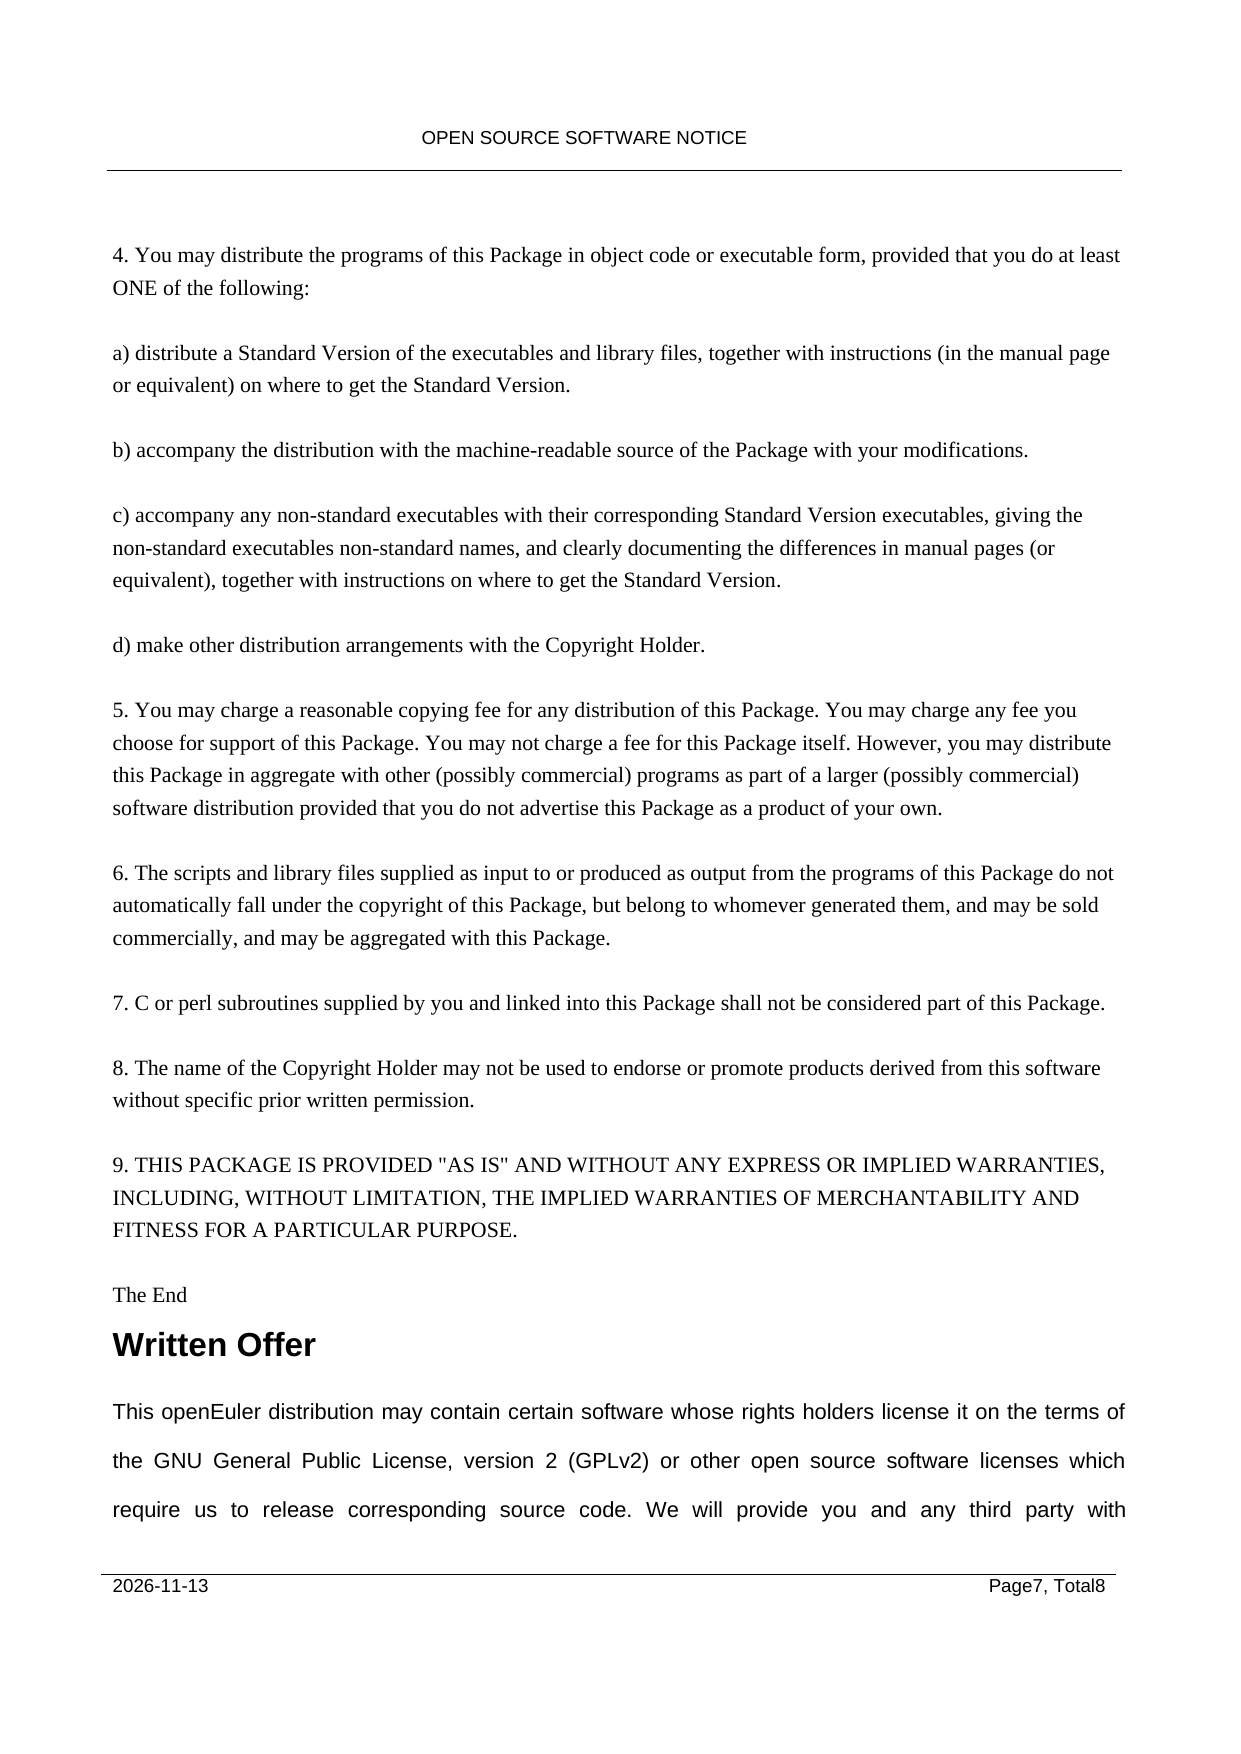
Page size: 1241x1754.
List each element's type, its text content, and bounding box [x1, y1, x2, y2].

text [112, 1396, 1128, 1526]
text Written Offer [112, 1311, 1128, 1376]
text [112, 206, 1128, 1311]
